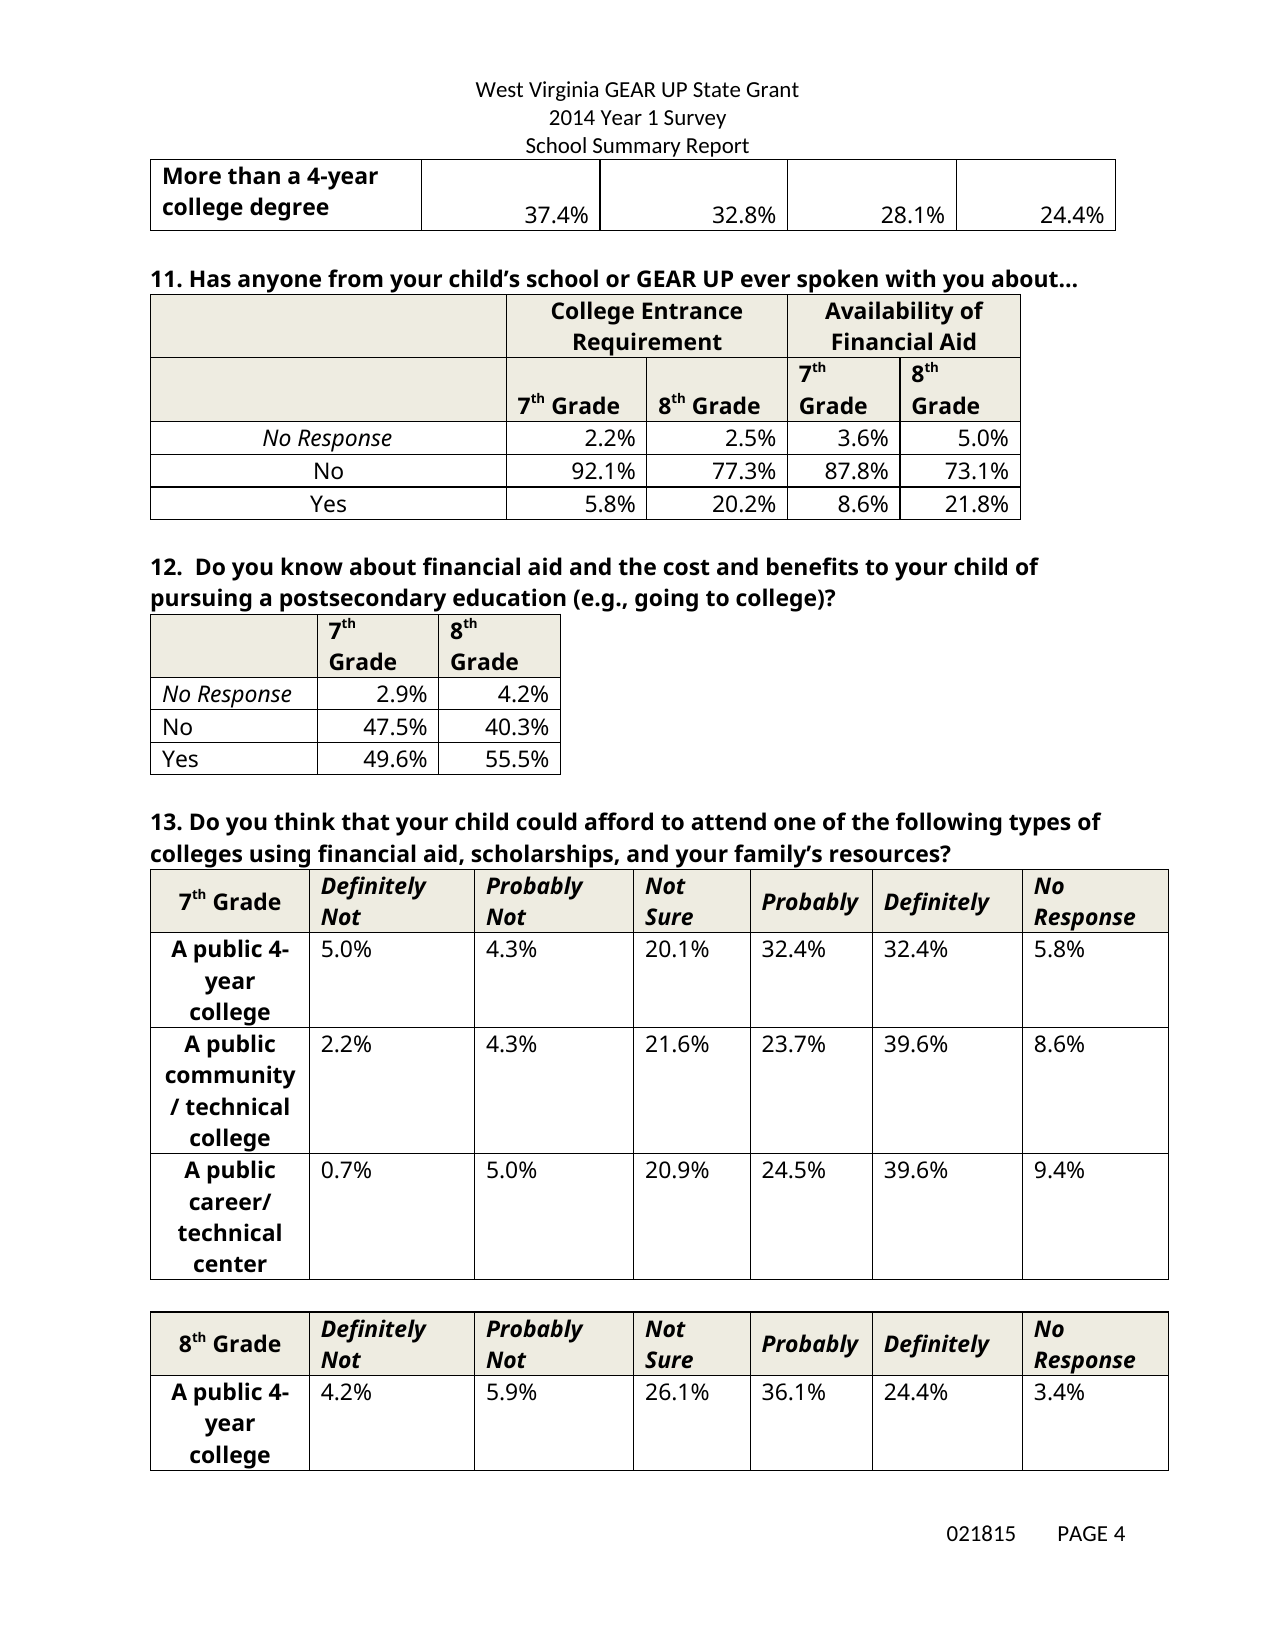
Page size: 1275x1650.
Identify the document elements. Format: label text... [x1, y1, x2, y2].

table_cell Yes [151, 743, 317, 774]
table_cell 7th Grade [507, 358, 646, 421]
table_cell 20.1% [634, 933, 750, 1027]
table_header Not Sure [634, 870, 750, 932]
table_header No Response [1023, 1313, 1168, 1375]
table_header 7th Grade [151, 870, 309, 932]
table_cell A public 4-year college [151, 1376, 309, 1470]
table_cell 32.4% [751, 933, 872, 1027]
table_header Probably [751, 870, 872, 932]
table_cell 7th Grade [788, 358, 899, 421]
table_cell No [151, 455, 506, 486]
table_cell 4.2% [439, 678, 560, 709]
table_cell 28.1% [788, 160, 956, 230]
table_cell A public community/ technical college [151, 1028, 309, 1153]
table_cell 5.0% [475, 1154, 633, 1279]
table_header 8th Grade [151, 1313, 309, 1375]
table_cell 37.4% [422, 160, 599, 230]
table_cell No [151, 710, 317, 742]
table_cell 2.2% [507, 422, 646, 454]
table_cell 23.7% [751, 1028, 872, 1153]
table_cell 3.4% [1023, 1376, 1168, 1470]
table_cell 2.2% [310, 1028, 474, 1153]
table_cell 5.9% [475, 1376, 633, 1470]
table_cell 21.6% [634, 1028, 750, 1153]
table_cell 87.8% [788, 455, 899, 486]
table_header Definitely Not [310, 870, 474, 932]
table_cell 8th Grade [647, 358, 787, 421]
table_header Definitely Not [310, 1313, 474, 1375]
table_header Probably Not [475, 1313, 633, 1375]
table_cell 20.9% [634, 1154, 750, 1279]
table_cell 2.5% [647, 422, 787, 454]
table_cell 39.6% [873, 1154, 1022, 1279]
text 13. Do you think that your child could afford to attend one of the following types of colleges using financial aid, scholarships, and your family’s resources? [150, 806, 1125, 869]
table_cell 5.0% [310, 933, 474, 1027]
table_cell 5.0% [901, 422, 1020, 454]
table_cell 92.1% [507, 455, 646, 486]
table_cell 73.1% [901, 455, 1020, 486]
table_cell 5.8% [507, 488, 646, 519]
text 11. Has anyone from your child’s school or GEAR UP ever spoken with you about… [150, 262, 1125, 294]
table_cell 8th Grade [901, 358, 1020, 421]
table_cell 20.2% [647, 488, 787, 519]
table_header Definitely [873, 870, 1022, 932]
table_cell 24.5% [751, 1154, 872, 1279]
table_cell 49.6% [318, 743, 438, 774]
table_cell A public career/ technical center [151, 1154, 309, 1279]
table_cell 8.6% [1023, 1028, 1168, 1153]
table_cell 5.8% [1023, 933, 1168, 1027]
table_cell 40.3% [439, 710, 560, 742]
table_cell 47.5% [318, 710, 438, 742]
table_header College Entrance Requirement [507, 295, 787, 357]
table_cell No Response [151, 678, 317, 709]
table_cell 4.2% [310, 1376, 474, 1470]
table_cell A public 4-year college [151, 933, 309, 1027]
table_cell 39.6% [873, 1028, 1022, 1153]
table_cell 2.9% [318, 678, 438, 709]
table_cell 55.5% [439, 743, 560, 774]
table_cell 9.4% [1023, 1154, 1168, 1279]
text 12. Do you know about financial aid and the cost and benefits to your child of pursuing a postsecondary education (e.g., going to college)? [150, 551, 1125, 613]
table_header Definitely [873, 1313, 1022, 1375]
table_header [151, 295, 506, 357]
table_cell 26.1% [634, 1376, 750, 1470]
table_header Not Sure [634, 1313, 750, 1375]
table_cell 4.3% [475, 933, 633, 1027]
table_cell 4.3% [475, 1028, 633, 1153]
table_cell 3.6% [788, 422, 899, 454]
table_header Probably Not [475, 870, 633, 932]
table_cell 36.1% [751, 1376, 872, 1470]
table_cell 0.7% [310, 1154, 474, 1279]
table_header Probably [751, 1313, 872, 1375]
table_cell No Response [151, 422, 506, 454]
table_header Availability of Financial Aid [788, 295, 1020, 357]
table_cell 24.4% [957, 160, 1115, 230]
table_cell 24.4% [873, 1376, 1022, 1470]
table_header [151, 615, 317, 677]
table_header No Response [1023, 870, 1168, 932]
table_header 8th Grade [439, 615, 560, 677]
table_cell 21.8% [901, 488, 1020, 519]
table_header 7th Grade [318, 615, 438, 677]
table_cell 8.6% [788, 488, 899, 519]
table_cell Yes [151, 488, 506, 519]
table_cell More than a 4-year college degree [151, 160, 421, 230]
table_cell 32.4% [873, 933, 1022, 1027]
table_cell [151, 358, 506, 421]
table_cell 32.8% [601, 160, 787, 230]
table_cell 77.3% [647, 455, 787, 486]
